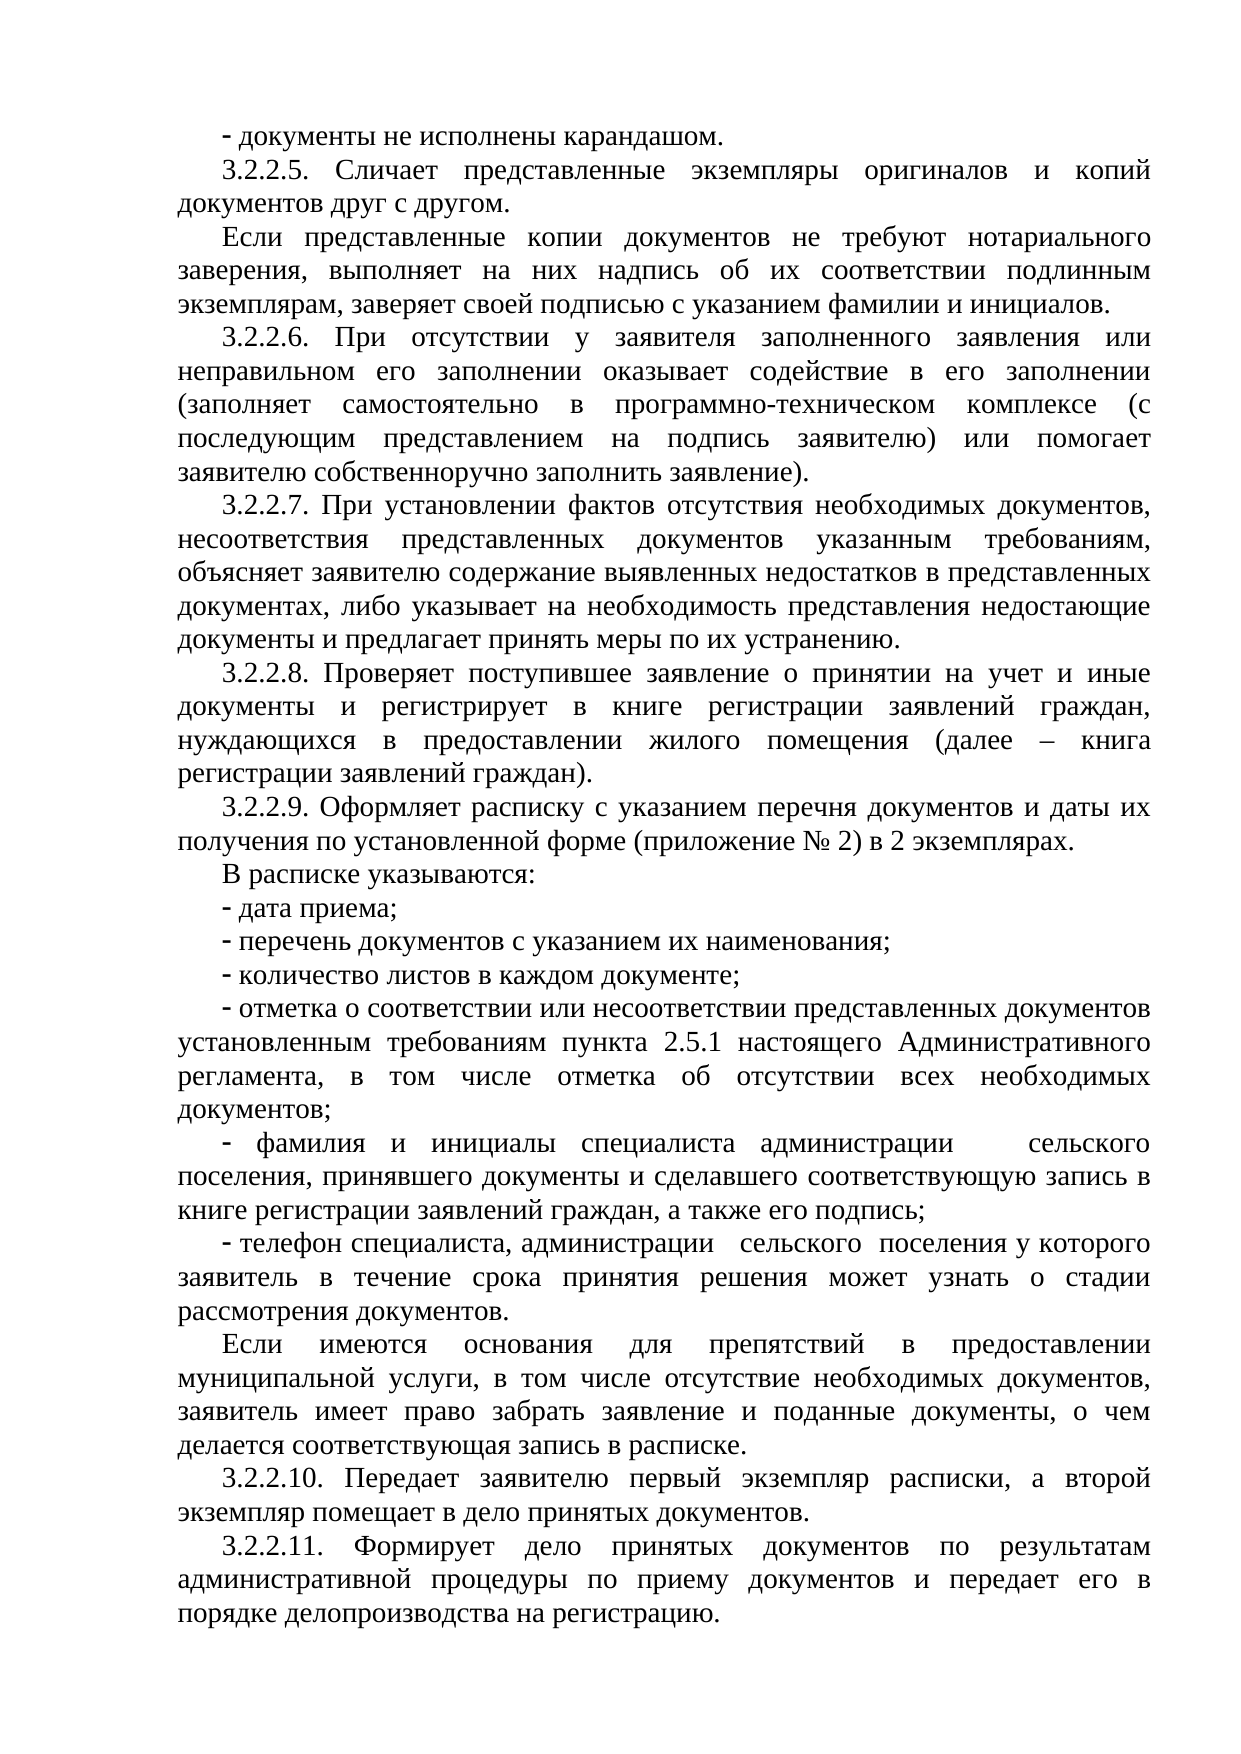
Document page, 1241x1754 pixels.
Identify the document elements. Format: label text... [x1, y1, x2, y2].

text Если имеются основания для препятствий в предоставлении муниципальной услуги, в том числе отсутствие необходимых документов, заявитель имеет право забрать заявление и поданные документы, о чем делается соответствующая запись в расписке. [177, 1326, 1152, 1461]
text телефон специалиста, администрации сельского поселения у которого заявитель в течение срока принятия решения может узнать о стадии рассмотрения документов. [177, 1226, 1152, 1326]
text 3.2.2.7. При установлении фактов отсутствия необходимых документов, несоответствия представленных документов указанным требованиям, объясняет заявителю содержание выявленных недостатков в представленных документах, либо указывает на необходимость представления недостающие документы и предлагает принять меры по их устранению. [177, 487, 1152, 655]
text количество листов в каждом документе; [177, 957, 1152, 991]
text фамилия и инициалы специалиста администрации сельского поселения, принявшего документы и сделавшего соответствующую запись в книге регистрации заявлений граждан, а также его подпись; [177, 1125, 1152, 1226]
text документы не исполнены карандашом. [177, 118, 1152, 152]
text Если представленные копии документов не требуют нотариального заверения, выполняет на них надпись об их соответствии подлинным экземплярам, заверяет своей подписью с указанием фамилии и инициалов. [177, 219, 1152, 319]
text 3.2.2.6. При отсутствии у заявителя заполненного заявления или неправильном его заполнении оказывает содействие в его заполнении (заполняет самостоятельно в программно-техническом комплексе (с последующим представлением на подпись заявителю) или помогает заявителю собственноручно заполнить заявление). [177, 319, 1152, 487]
text перечень документов с указанием их наименования; [177, 923, 1152, 957]
text 3.2.2.5. Сличает представленные экземпляры оригиналов и копий документов друг с другом. [177, 152, 1152, 219]
text 3.2.2.9. Оформляет расписку с указанием перечня документов и даты их получения по установленной форме (приложение № 2) в 2 экземплярах. [177, 789, 1152, 856]
text отметка о соответствии или несоответствии представленных документов установленным требованиям пункта 2.5.1 настоящего Административного регламента, в том числе отметка об отсутствии всех необходимых документов; [177, 991, 1152, 1125]
text 3.2.2.11. Формирует дело принятых документов по результатам административной процедуры по приему документов и передает его в порядке делопроизводства на регистрацию. [177, 1528, 1152, 1628]
text В расписке указываются: [177, 856, 1152, 890]
text 3.2.2.8. Проверяет поступившее заявление о принятии на учет и иные документы и регистрирует в книге регистрации заявлений граждан, нуждающихся в предоставлении жилого помещения (далее – книга регистрации заявлений граждан). [177, 655, 1152, 789]
text 3.2.2.10. Передает заявителю первый экземпляр расписки, а второй экземпляр помещает в дело принятых документов. [177, 1461, 1152, 1528]
text дата приема; [177, 890, 1152, 923]
